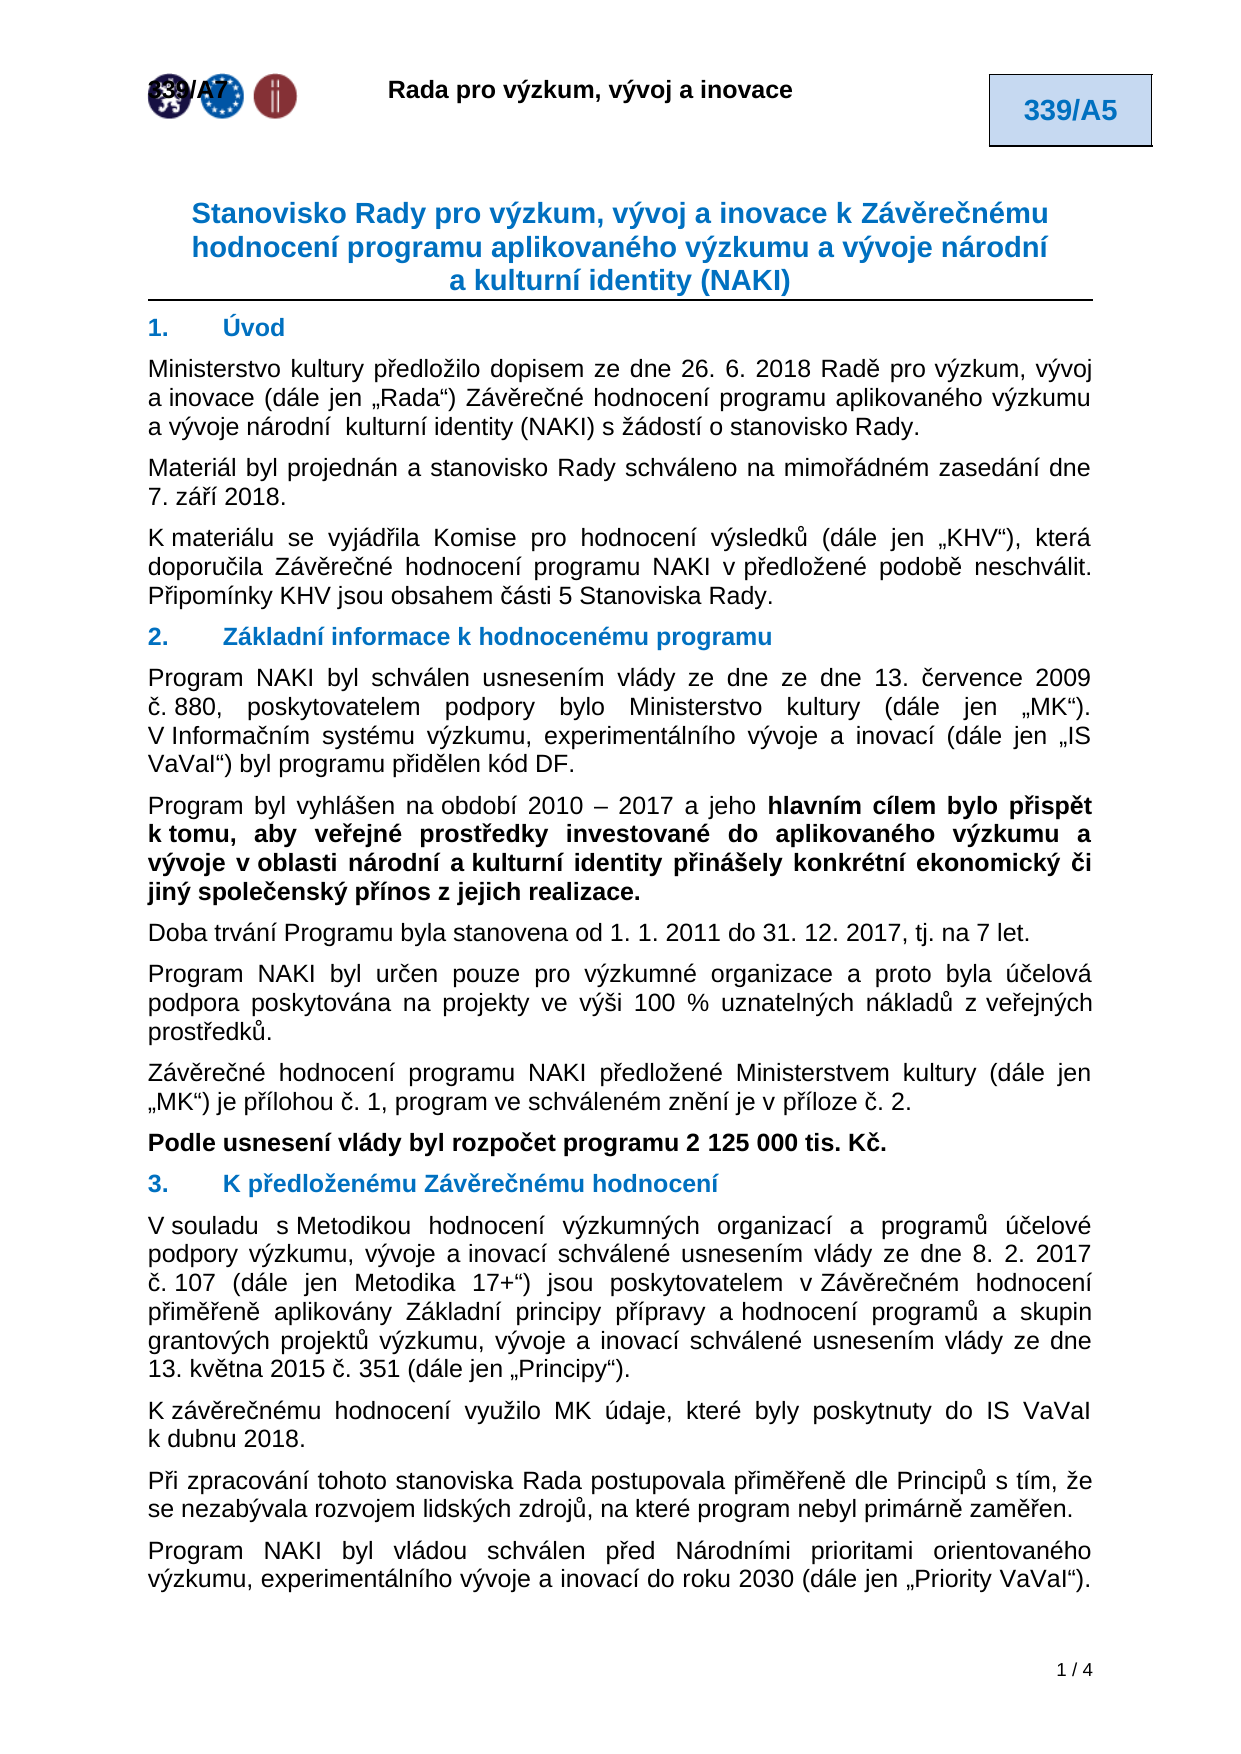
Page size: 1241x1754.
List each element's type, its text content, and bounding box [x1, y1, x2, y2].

subtitle Stanovisko Rady pro výzkum, vývoj a inovace k Závěrečnému hodnocení programu aplikovaného výzkumu a vývoje národní a kulturní identity (NAKI) [148, 196, 1093, 299]
text K závěrečnému hodnocení využilo MK údaje, které byly poskytnuty do IS VaVaI k dubnu 2018. [148, 1396, 1093, 1453]
text Program byl vyhlášen na období 2010 – 2017 a jeho hlavním cílem bylo přispět k tomu, aby veřejné prostředky investované do aplikovaného výzkumu a vývoje v oblasti národní a kulturní identity přinášely konkrétní ekonomický či jiný společenský přínos z jejich realizace. [148, 791, 1093, 906]
picture [147, 73, 298, 120]
text Ministerstvo kultury předložilo dopisem ze dne 26. 6. 2018 Radě pro výzkum, vývoj a inovace (dále jen „Rada“) Závěrečné hodnocení programu aplikovaného výzkumu a vývoje národní kulturní identity (NAKI) s žádostí o stanovisko Rady. [148, 354, 1093, 441]
text V souladu s Metodikou hodnocení výzkumných organizací a programů účelové podpory výzkumu, vývoje a inovací schválené usnesením vlády ze dne 8. 2. 2017 č. 107 (dále jen Metodika 17+“) jsou poskytovatelem v Závěrečném hodnocení přiměřeně aplikovány Základní principy přípravy a hodnocení programů a skupin grantových projektů výzkumu, vývoje a inovací schválené usnesením vlády ze dne 13. května 2015 č. 351 (dále jen „Principy“). [148, 1211, 1093, 1383]
text Materiál byl projednán a stanovisko Rady schváleno na mimořádném zasedání dne 7. září 2018. [148, 453, 1093, 511]
text Závěrečné hodnocení programu NAKI předložené Ministerstvem kultury (dále jen „MK“) je přílohou č. 1, program ve schváleném znění je v příloze č. 2. [148, 1058, 1093, 1116]
text Podle usnesení vlády byl rozpočet programu 2 125 000 tis. Kč. [148, 1128, 1093, 1157]
text Při zpracování tohoto stanoviska Rada postupovala přiměřeně dle Principů s tím, že se nezabývala rozvojem lidských zdrojů, na které program nebyl primárně zaměřen. [148, 1466, 1093, 1523]
text K materiálu se vyjádřila Komise pro hodnocení výsledků (dále jen „KHV“), která doporučila Závěrečné hodnocení programu NAKI v předložené podobě neschválit. Připomínky KHV jsou obsahem části 5 Stanoviska Rady. [148, 523, 1093, 609]
subtitle Základní informace k hodnocenému programu [148, 622, 1093, 651]
text Doba trvání Programu byla stanovena od 1. 1. 2011 do 31. 12. 2017, tj. na 7 let. [148, 918, 1093, 947]
subtitle Úvod [148, 313, 1093, 342]
subtitle K předloženému Závěrečnému hodnocení [148, 1169, 1093, 1198]
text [148, 1536, 1093, 1593]
text Program NAKI byl určen pouze pro výzkumné organizace a proto byla účelová podpora poskytována na projekty ve výši 100 % uznatelných nákladů z veřejných prostředků. [148, 959, 1093, 1046]
text Program NAKI byl schválen usnesením vlády ze dne ze dne 13. července 2009 č. 880, poskytovatelem podpory bylo Ministerstvo kultury (dále jen „MK“). V Informačním systému výzkumu, experimentálního vývoje a inovací (dále jen „IS VaVaI“) byl programu přidělen kód DF. [148, 663, 1093, 778]
